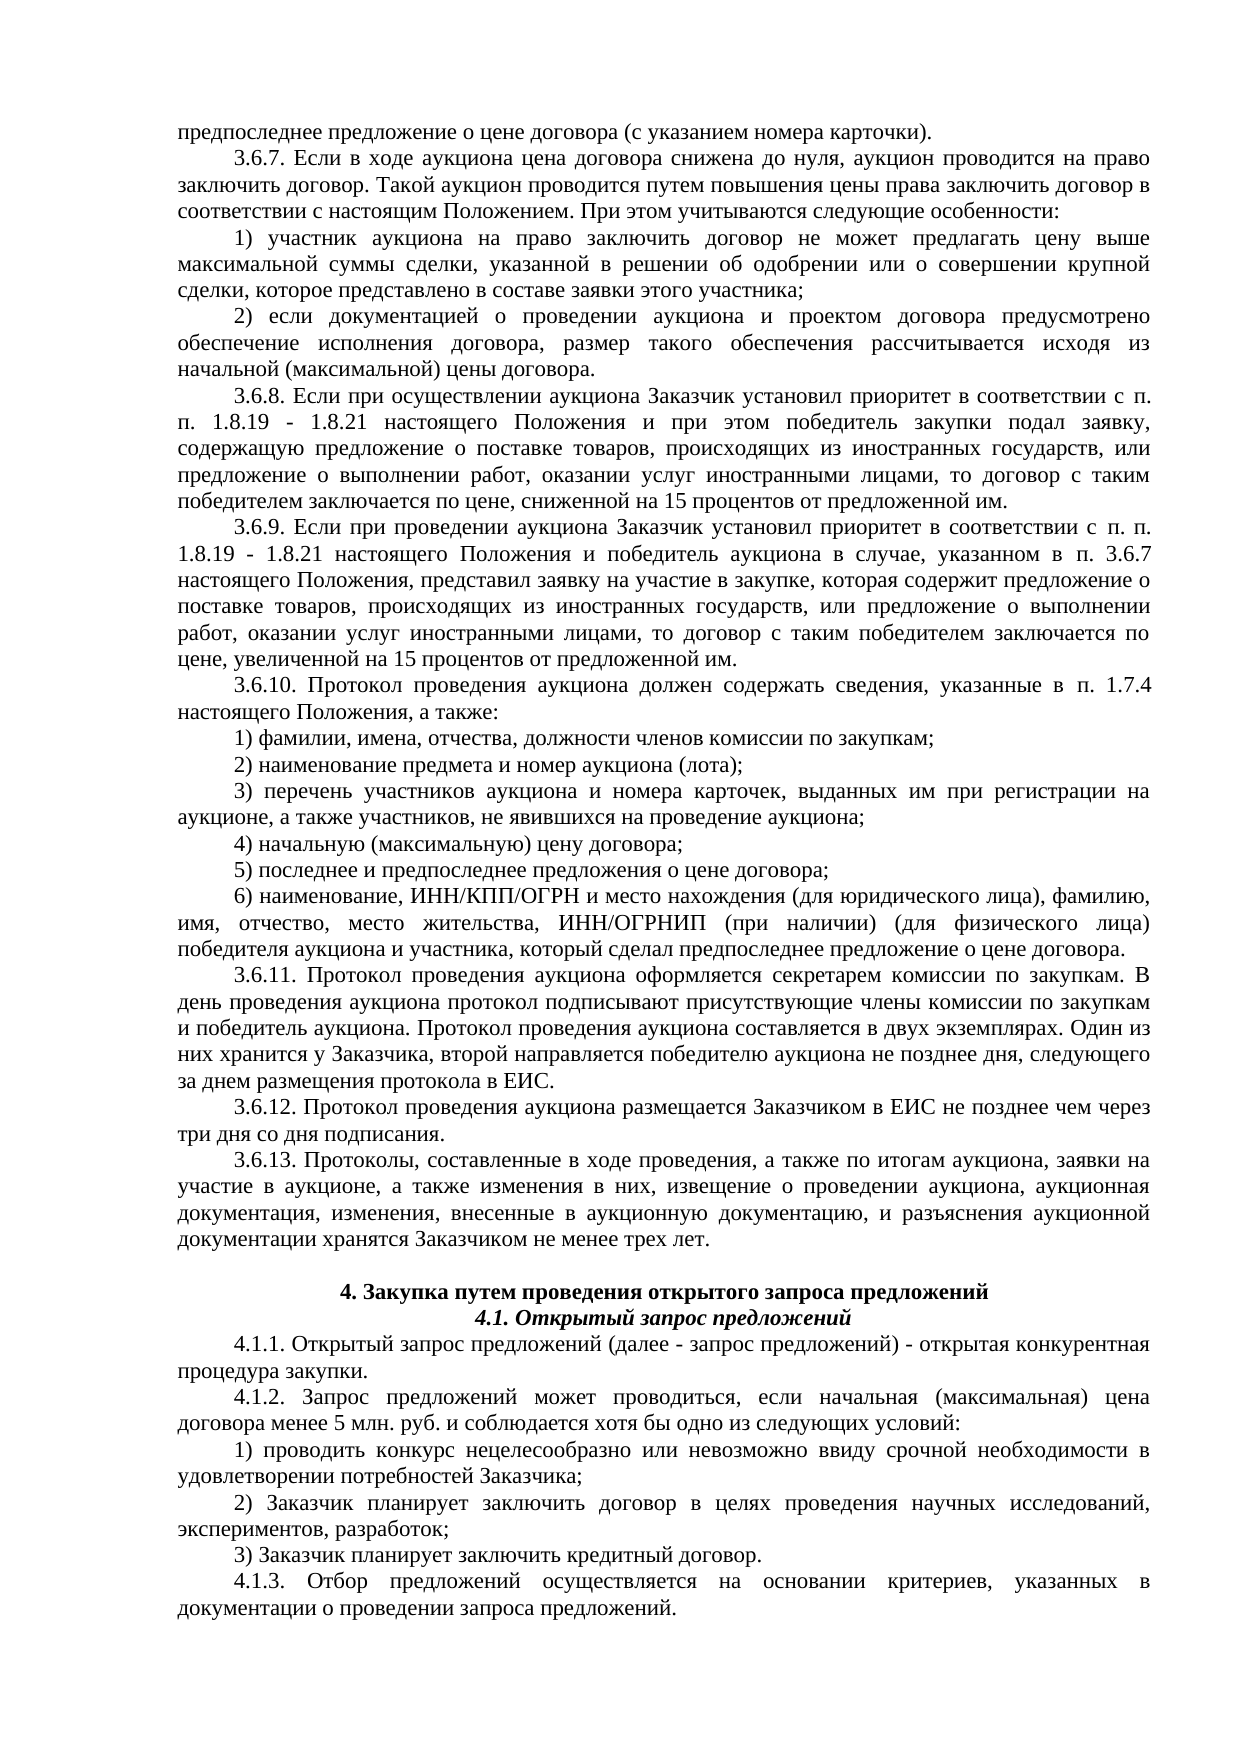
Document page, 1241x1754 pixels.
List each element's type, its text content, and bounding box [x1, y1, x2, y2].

text 4.1. Открытый запрос предложений [177, 1304, 1152, 1330]
text 3) перечень участников аукциона и номера карточек, выданных им при регистрации на аукционе, а также участников, не явившихся на проведение аукциона; [177, 777, 1152, 830]
text 5) последнее и предпоследнее предложения о цене договора; [177, 856, 1152, 882]
text 4.1.2. Запрос предложений может проводиться, если начальная (максимальная) цена договора менее 5 млн. руб. и соблюдается хотя бы одно из следующих условий: [177, 1383, 1152, 1436]
text 1) проводить конкурс нецелесообразно или невозможно ввиду срочной необходимости в удовлетворении потребностей Заказчика; [177, 1436, 1152, 1488]
text 3.6.12. Протокол проведения аукциона размещается Заказчиком в ЕИС не позднее чем через три дня со дня подписания. [177, 1093, 1152, 1146]
text 6) наименование, ИНН/КПП/ОГРН и место нахождения (для юридического лица), фамилию, имя, отчество, место жительства, ИНН/ОГРНИП (при наличии) (для физического лица) победителя аукциона и участника, который сделал предпоследнее предложение о цене договора. [177, 882, 1152, 961]
text 3.6.9. Если при проведении аукциона Заказчик установил приоритет в соответствии с п. п. 1.8.19 - 1.8.21 настоящего Положения и победитель аукциона в случае, указанном в п. 3.6.7 настоящего Положения, представил заявку на участие в закупке, которая содержит предложение о поставке товаров, происходящих из иностранных государств, или предложение о выполнении работ, оказании услуг иностранными лицами, то договор с таким победителем заключается по цене, увеличенной на 15 процентов от предложенной им. [177, 513, 1152, 672]
text 1) участник аукциона на право заключить договор не может предлагать цену выше максимальной суммы сделки, указанной в решении об одобрении или о совершении крупной сделки, которое представлено в составе заявки этого участника; [177, 223, 1152, 303]
text 3.6.13. Протоколы, составленные в ходе проведения, а также по итогам аукциона, заявки на участие в аукционе, а также изменения в них, извещение о проведении аукциона, аукционная документация, изменения, внесенные в аукционную документацию, и разъяснения аукционной документации хранятся Заказчиком не менее трех лет. [177, 1146, 1152, 1251]
text 2) наименование предмета и номер аукциона (лота); [177, 751, 1152, 777]
text 3.6.11. Протокол проведения аукциона оформляется секретарем комиссии по закупкам. В день проведения аукциона протокол подписывают присутствующие члены комиссии по закупкам и победитель аукциона. Протокол проведения аукциона составляется в двух экземплярах. Один из них хранится у Заказчика, второй направляется победителю аукциона не позднее дня, следующего за днем размещения протокола в ЕИС. [177, 961, 1152, 1093]
text 4.1.1. Открытый запрос предложений (далее - запрос предложений) - открытая конкурентная процедура закупки. [177, 1330, 1152, 1383]
text 4) начальную (максимальную) цену договора; [177, 830, 1152, 856]
text 2) если документацией о проведении аукциона и проектом договора предусмотрено обеспечение исполнения договора, размер такого обеспечения рассчитывается исходя из начальной (максимальной) цены договора. [177, 303, 1152, 382]
text 3.6.10. Протокол проведения аукциона должен содержать сведения, указанные в п. 1.7.4 настоящего Положения, а также: [177, 672, 1152, 724]
text 1) фамилии, имена, отчества, должности членов комиссии по закупкам; [177, 724, 1152, 751]
text 3) Заказчик планирует заключить кредитный договор. [177, 1541, 1152, 1568]
text 4.1.3. Отбор предложений осуществляется на основании критериев, указанных в документации о проведении запроса предложений. [177, 1568, 1152, 1620]
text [177, 118, 1152, 144]
text 3.6.8. Если при осуществлении аукциона Заказчик установил приоритет в соответствии с п. п. 1.8.19 - 1.8.21 настоящего Положения и при этом победитель закупки подал заявку, содержащую предложение о поставке товаров, происходящих из иностранных государств, или предложение о выполнении работ, оказании услуг иностранными лицами, то договор с таким победителем заключается по цене, сниженной на 15 процентов от предложенной им. [177, 382, 1152, 513]
text 4. Закупка путем проведения открытого запроса предложений [177, 1278, 1152, 1304]
text 2) Заказчик планирует заключить договор в целях проведения научных исследований, экспериментов, разработок; [177, 1488, 1152, 1541]
text 3.6.7. Если в ходе аукциона цена договора снижена до нуля, аукцион проводится на право заключить договор. Такой аукцион проводится путем повышения цены права заключить договор в соответствии с настоящим Положением. При этом учитываются следующие особенности: [177, 144, 1152, 223]
